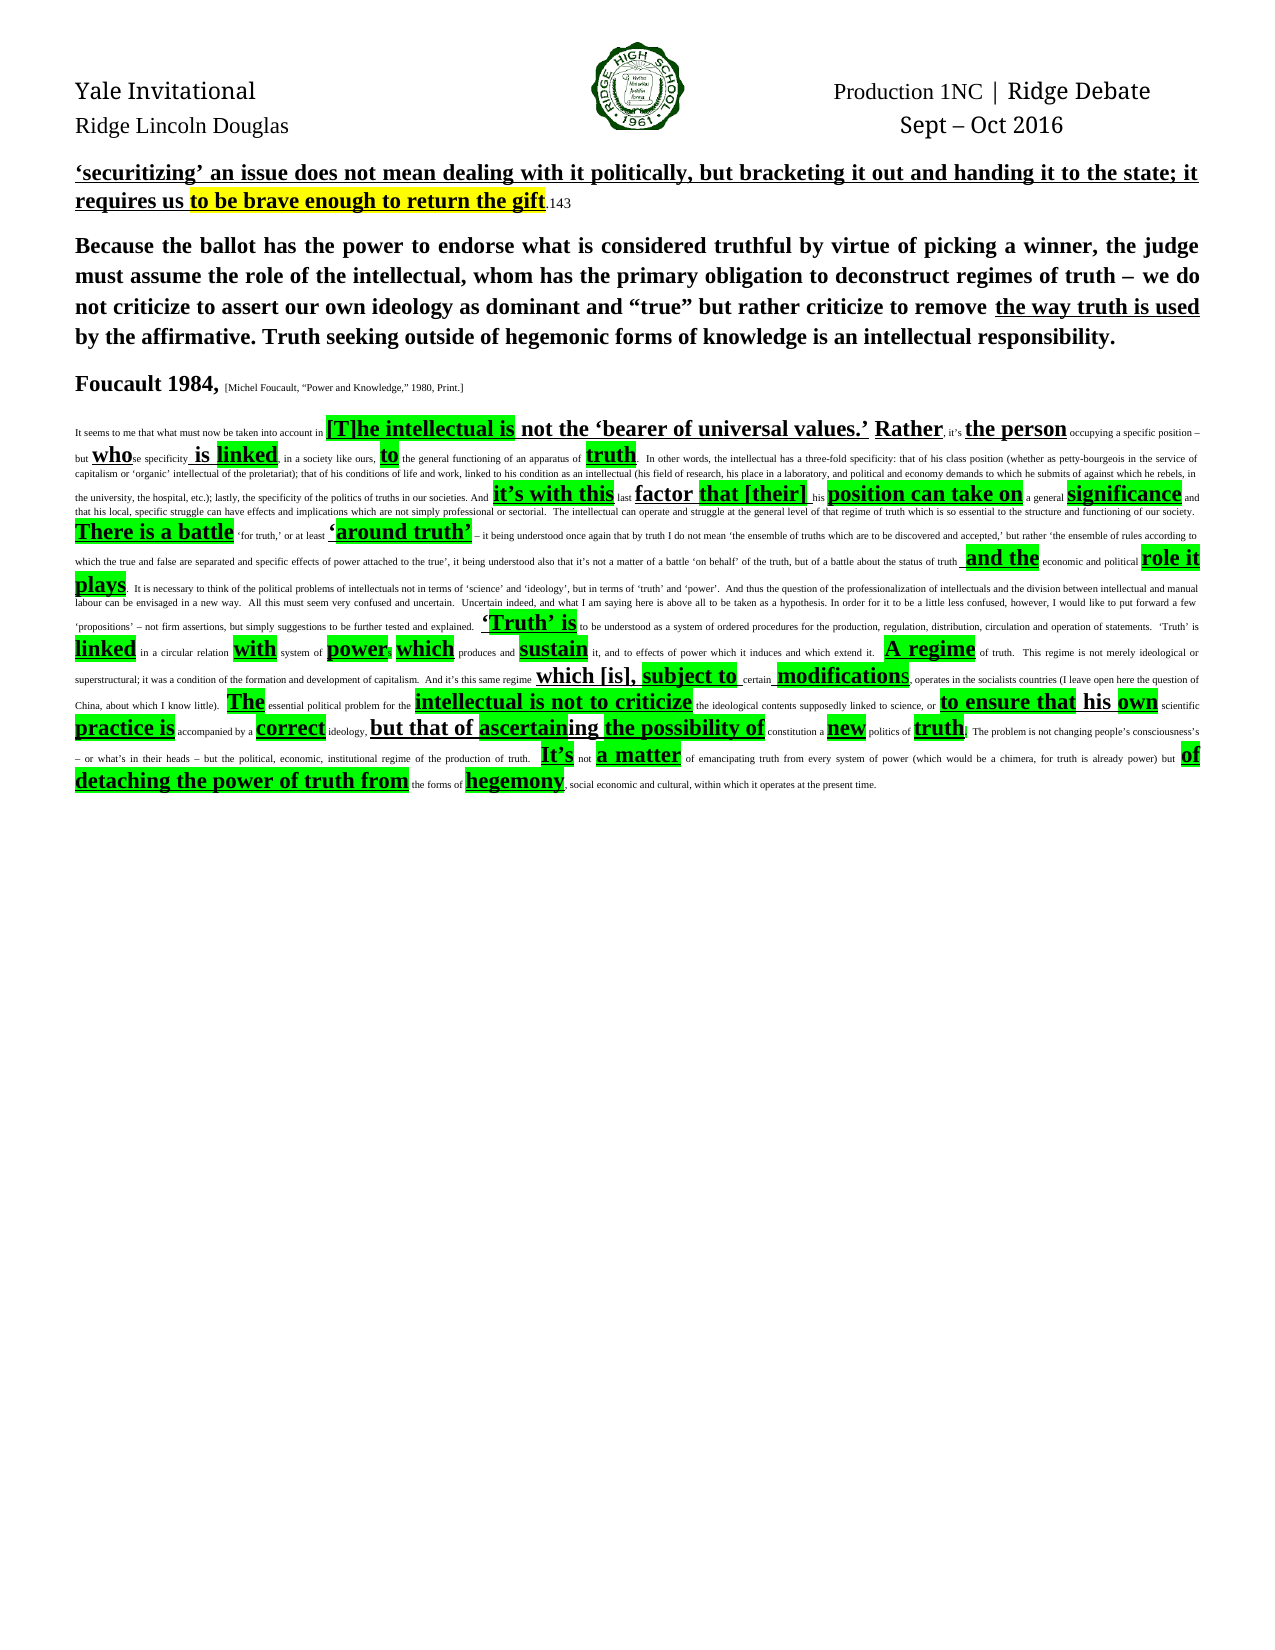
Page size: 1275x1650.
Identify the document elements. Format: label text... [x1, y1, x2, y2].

text It seems to me that what must now be taken into account in [T]he intellectual is not the ‘bearer of universal values.’ Rather, it’s the person occupying a specific position – but whose specificity is linked, in a society like ours, to the general functioning of an apparatus of truth. In other words, the intellectual has a three-fold specificity: that of his class position (whether as petty-bourgeois in the service of capitalism or ‘organic’ intellectual of the proletariat); that of his conditions of life and work, linked to his condition as an intellectual (his field of research, his place in a laboratory, and political and economy demands to which he submits of against which he rebels, in the university, the hospital, etc.); lastly, the specificity of the politics of truths in our societies. And it’s with this last factor that [their] his position can take on a general significance and that his local, specific struggle can have effects and implications which are not simply professional or sectorial. The intellectual can operate and struggle at the general level of that regime of truth which is so essential to the structure and functioning of our society. There is a battle ‘for truth,’ or at least ‘around truth’ – it being understood once again that by truth I do not mean ‘the ensemble of truths which are to be discovered and accepted,’ but rather ‘the ensemble of rules according to which the true and false are separated and specific effects of power attached to the true’, it being understood also that it’s not a matter of a battle ‘on behalf’ of the truth, but of a battle about the status of truth and the economic and political role it plays. It is necessary to think of the political problems of intellectuals not in terms of ‘science’ and ‘ideology’, but in terms of ‘truth’ and ‘power’. And thus the question of the professionalization of intellectuals and the division between intellectual and manual labour can be envisaged in a new way. All this must seem very confused and uncertain. Uncertain indeed, and what I am saying here is above all to be taken as a hypothesis. In order for it to be a little less confused, however, I would like to put forward a few ‘propositions’ – not firm assertions, but simply suggestions to be further tested and explained. ‘Truth’ is to be understood as a system of ordered procedures for the production, regulation, distribution, circulation and operation of statements. ‘Truth’ is linked in a circular relation with system of powers which produces and sustain it, and to effects of power which it induces and which extend it. A regime of truth. This regime is not merely ideological or superstructural; it was a condition of the formation and development of capitalism. And it’s this same regime which [is], subject to certain modifications, operates in the socialists countries (I leave open here the question of China, about which I know little). The essential political problem for the intellectual is not to criticize the ideological contents supposedly linked to science, or to ensure that his own scientific practice is accompanied by a correct ideology, but that of ascertaining the possibility of constitution a new politics of truth. The problem is not changing people’s consciousness’s – or what’s in their heads – but the political, economic, institutional regime of the production of truth. It’s not a matter of emancipating truth from every system of power (which would be a chimera, for truth is already power) but of detaching the power of truth from the forms of hegemony, social economic and cultural, within which it operates at the present time. [75, 415, 1200, 793]
picture [577, 42, 697, 130]
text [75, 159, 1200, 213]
text Foucault 1984, [Michel Foucault, “Power and Knowledge,” 1980, Print.] [75, 370, 1200, 396]
text Because the ballot has the power to endorse what is considered truthful by virtue of picking a winner, the judge must assume the role of the intellectual, whom has the primary obligation to deconstruct regimes of truth – we do not criticize to assert our own ideology as dominant and “true” but rather criticize to remove the way truth is used by the affirmative. Truth seeking outside of hegemonic forms of knowledge is an intellectual responsibility. [75, 232, 1200, 349]
